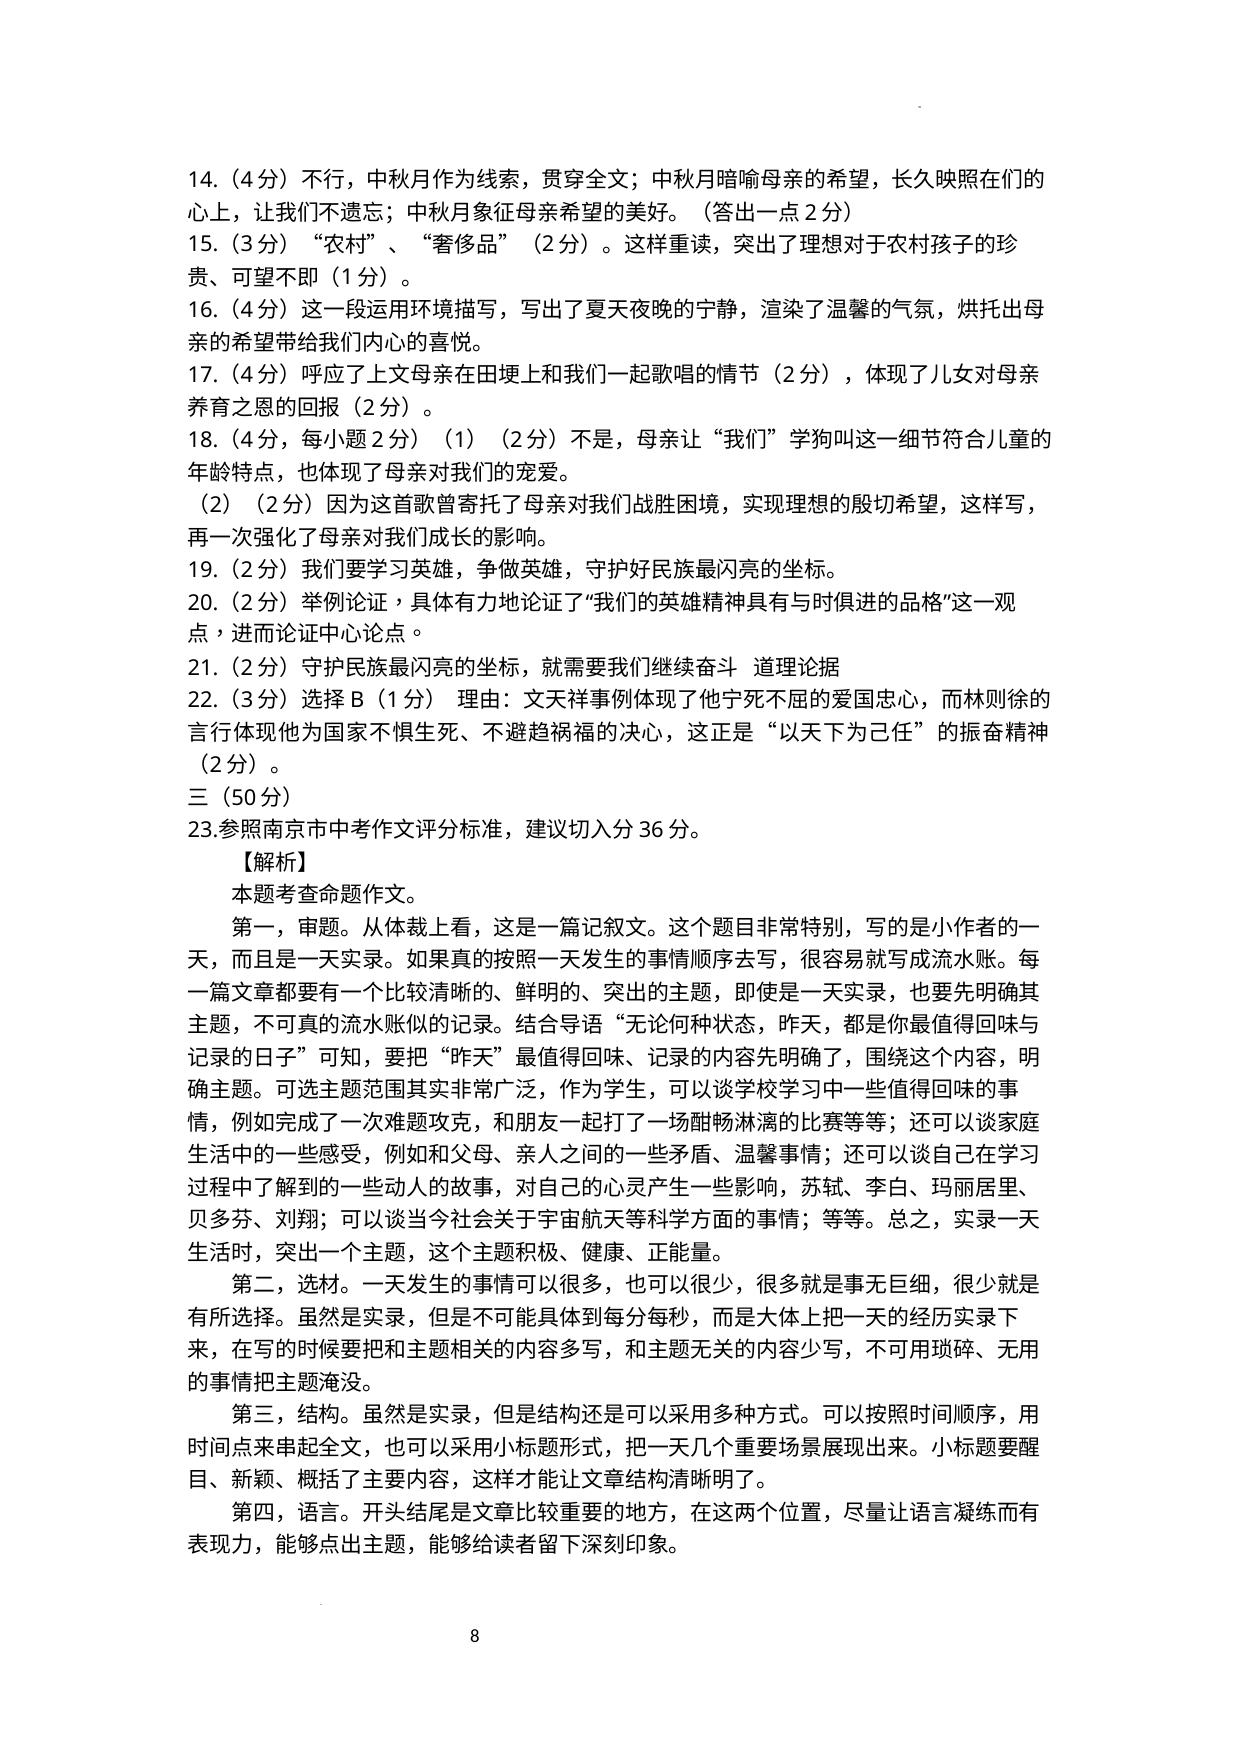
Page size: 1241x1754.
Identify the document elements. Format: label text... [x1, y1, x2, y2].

text 15.（3分）“农村”、“奢侈品”（2分）。这样重读，突出了理想对于农村孩子的珍贵、可望不即（1分）。 [187, 227, 1053, 292]
text 16.（4分）这一段运用环境描写，写出了夏天夜晚的宁静，渲染了温馨的气氛，烘托出母亲的希望带给我们内心的喜悦。 [187, 292, 1053, 357]
text 19.（2分）我们要学习英雄，争做英雄，守护好民族最闪亮的坐标。 [187, 552, 1053, 584]
text 18.（4分，每小题2分）（1）（2分）不是，母亲让“我们”学狗叫这一细节符合儿童的年龄特点，也体现了母亲对我们的宠爱。 [187, 422, 1053, 487]
text 20.（2分）举例论证，具体有力地论证了“我们的英雄精神具有与时俱进的品格”这一观点，进而论证中心论点。 [187, 584, 1053, 649]
text 本题考查命题作文。 [187, 877, 1053, 909]
text 21.（2分）守护民族最闪亮的坐标，就需要我们继续奋斗 道理论据 [187, 649, 1053, 682]
text 第四，语言。开头结尾是文章比较重要的地方，在这两个位置，尽量让语言凝练而有表现力，能够点出主题，能够给读者留下深刻印象。 [187, 1494, 1053, 1559]
text 第二，选材。一天发生的事情可以很多，也可以很少，很多就是事无巨细，很少就是有所选择。虽然是实录，但是不可能具体到每分每秒，而是大体上把一天的经历实录下来，在写的时候要把和主题相关的内容多写，和主题无关的内容少写，不可用琐碎、无用的事情把主题淹没。 [187, 1267, 1053, 1397]
text 第三，结构。虽然是实录，但是结构还是可以采用多种方式。可以按照时间顺序，用时间点来串起全文，也可以采用小标题形式，把一天几个重要场景展现出来。小标题要醒目、新颖、概括了主要内容，这样才能让文章结构清晰明了。 [187, 1397, 1053, 1494]
text 22.（3分）选择B（1分） 理由：文天祥事例体现了他宁死不屈的爱国忠心，而林则徐的言行体现他为国家不惧生死、不避趋祸福的决心，这正是“以天下为己任”的振奋精神（2分）。 [187, 682, 1053, 779]
text 【解析】 [187, 844, 1053, 877]
text 三（50分） [187, 779, 1053, 812]
text 17.（4分）呼应了上文母亲在田埂上和我们一起歌唱的情节（2分），体现了儿女对母亲养育之恩的回报（2分）。 [187, 357, 1053, 422]
text 23.参照南京市中考作文评分标准，建议切入分36分。 [187, 812, 1053, 844]
text 第一，审题。从体裁上看，这是一篇记叙文。这个题目非常特别，写的是小作者的一天，而且是一天实录。如果真的按照一天发生的事情顺序去写，很容易就写成流水账。每一篇文章都要有一个比较清晰的、鲜明的、突出的主题，即使是一天实录，也要先明确其主题，不可真的流水账似的记录。结合导语“无论何种状态，昨天，都是你最值得回味与记录的日子”可知，要把“昨天”最值得回味、记录的内容先明确了，围绕这个内容，明确主题。可选主题范围其实非常广泛，作为学生，可以谈学校学习中一些值得回味的事情，例如完成了一次难题攻克，和朋友一起打了一场酣畅淋漓的比赛等等；还可以谈家庭生活中的一些感受，例如和父母、亲人之间的一些矛盾、温馨事情；还可以谈自己在学习过程中了解到的一些动人的故事，对自己的心灵产生一些影响，苏轼、李白、玛丽居里、贝多芬、刘翔；可以谈当今社会关于宇宙航天等科学方面的事情；等等。总之，实录一天生活时，突出一个主题，这个主题积极、健康、正能量。 [187, 909, 1053, 1267]
text （2）（2分）因为这首歌曾寄托了母亲对我们战胜困境，实现理想的殷切希望，这样写，再一次强化了母亲对我们成长的影响。 [187, 487, 1053, 552]
text 14.（4分）不行，中秋月作为线索，贯穿全文；中秋月暗喻母亲的希望，长久映照在们的心上，让我们不遗忘；中秋月象征母亲希望的美好。（答出一点2分） [187, 162, 1053, 227]
